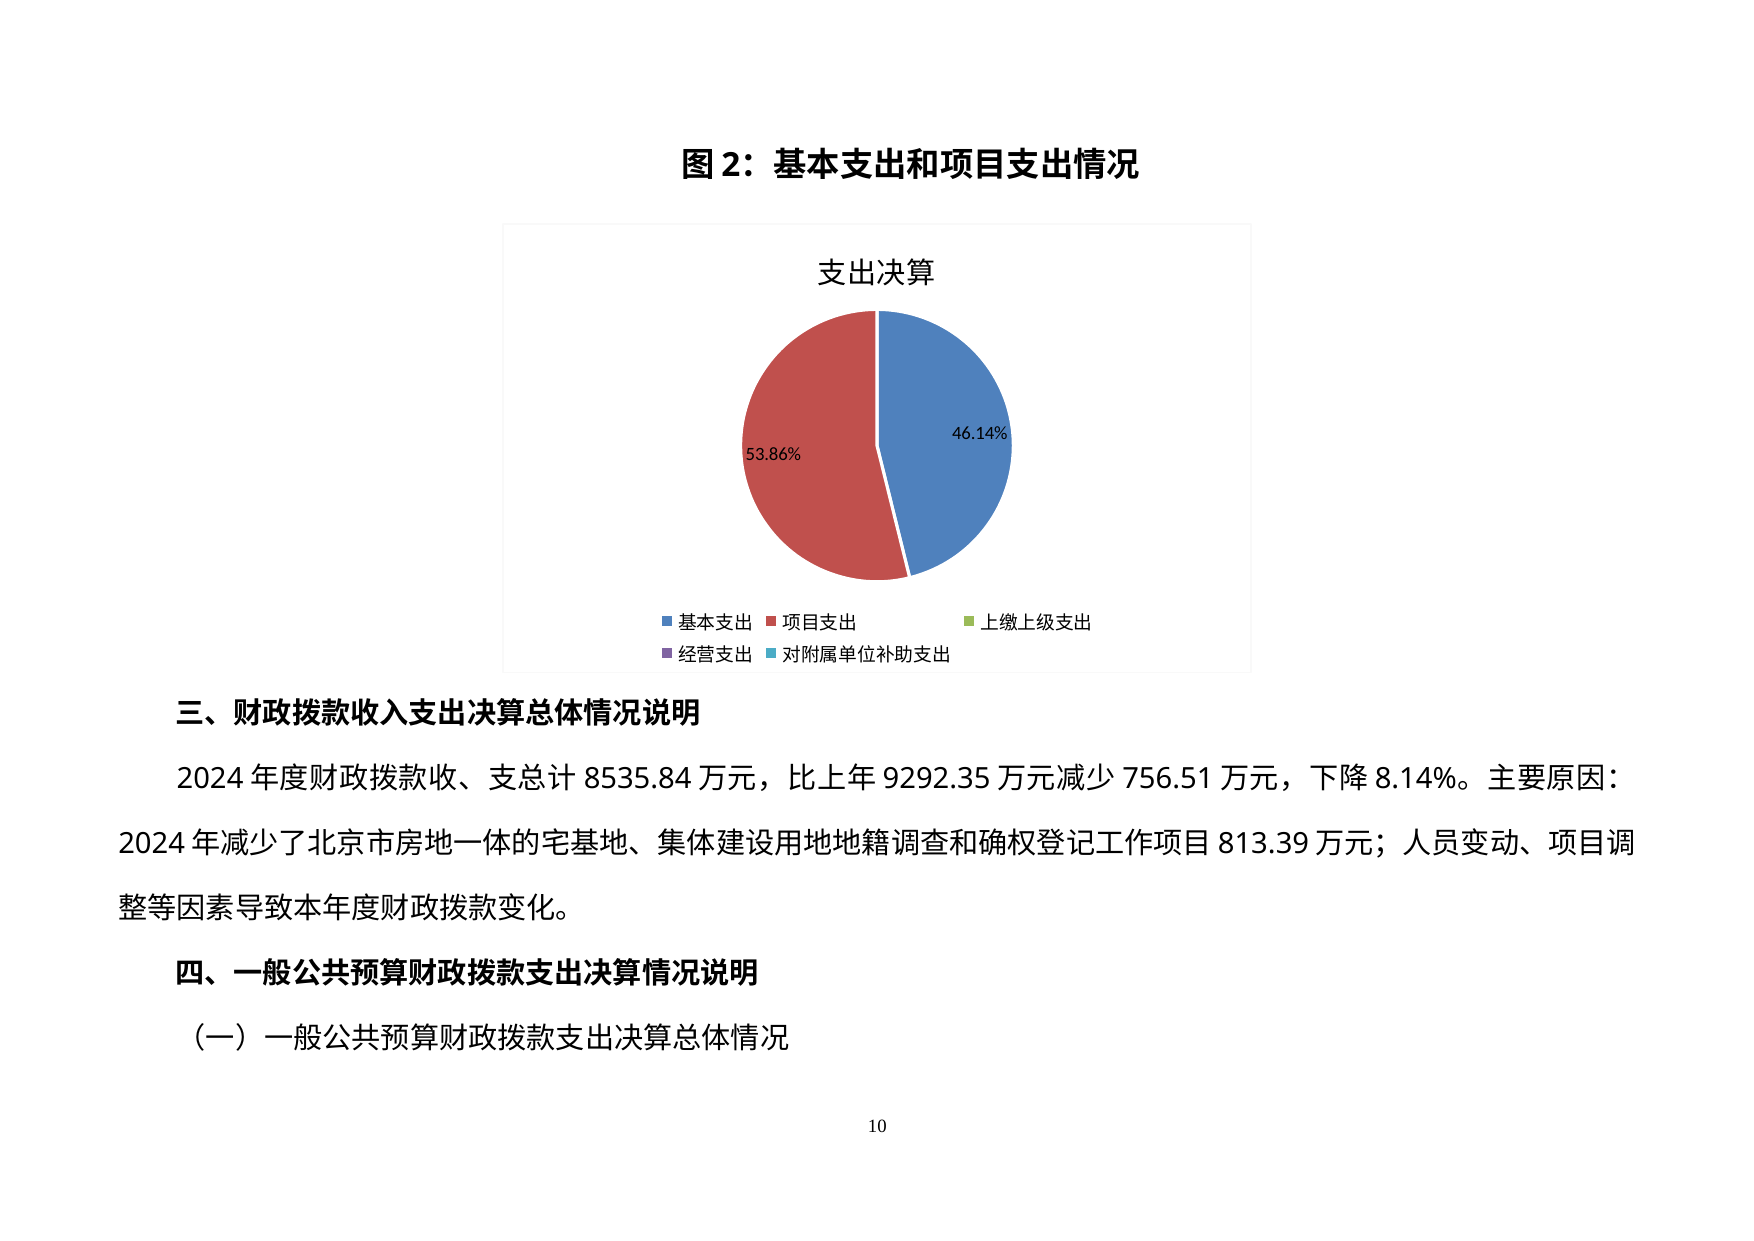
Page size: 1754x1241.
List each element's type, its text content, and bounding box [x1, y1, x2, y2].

text 2024年度财政拨款收、支总计8535.84万元，比上年9292.35万元减少756.51万元，下降8.14%。主要原因：2024年减少了北京市房地一体的宅基地、集体建设用地地籍调查和确权登记工作项目813.39万元；人员变动、项目调整等因素导致本年度财政拨款变化。 [118, 743, 1636, 938]
subtitle 图2：基本支出和项目支出情况 [118, 129, 1636, 194]
text （一）一般公共预算财政拨款支出决算总体情况 [118, 1003, 1636, 1068]
text 四、一般公共预算财政拨款支出决算情况说明 [118, 938, 1636, 1003]
text 三、财政拨款收入支出决算总体情况说明 [118, 678, 1636, 743]
